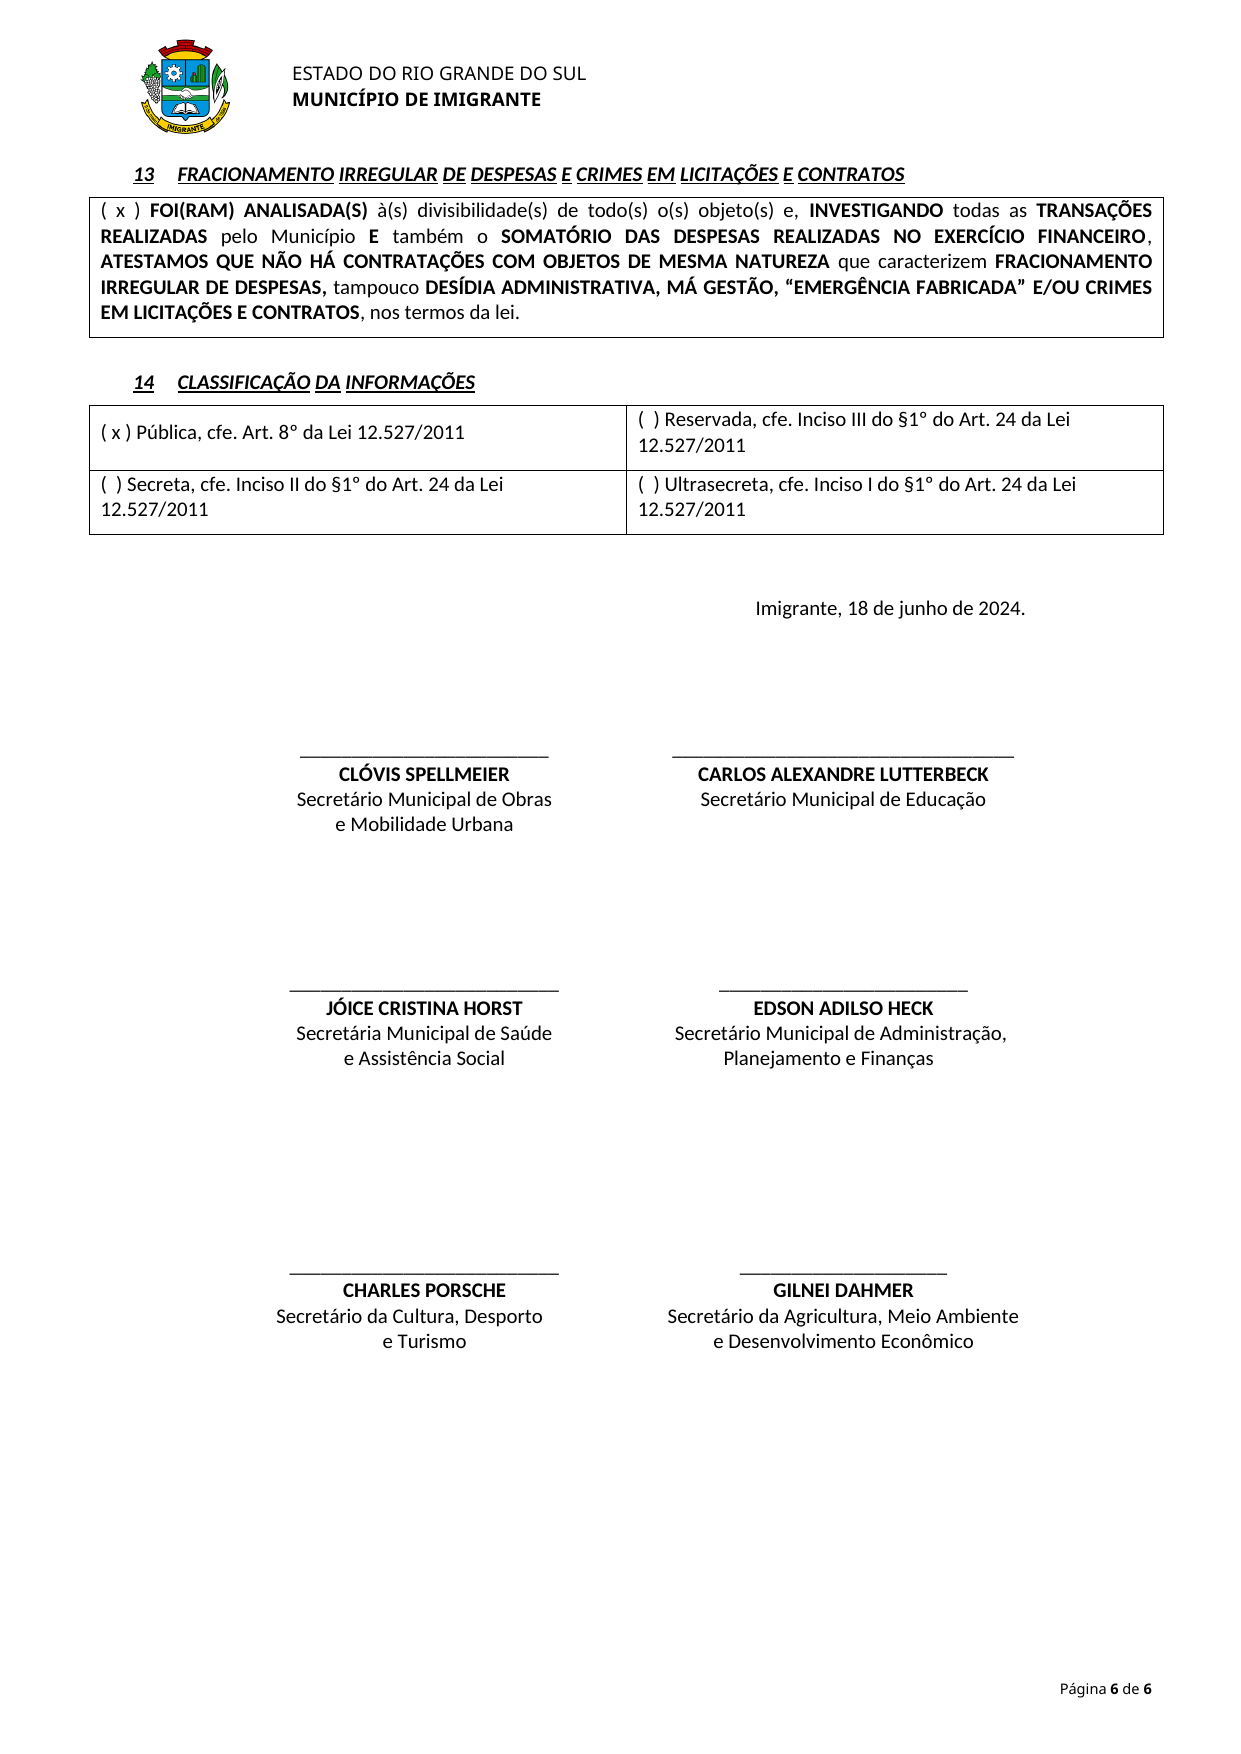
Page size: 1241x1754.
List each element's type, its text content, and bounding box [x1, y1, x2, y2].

picture [138, 38, 232, 135]
subtitle Fracionamento IRREGULAR de Despesas e Crimes em Licitações e Contratos [133, 161, 1152, 186]
table_cell ( ) Secreta, cfe. Inciso II do §1º do Art. 24 da Lei 12.527/2011 [90, 471, 626, 534]
table_header ( x ) FOI(RAM) ANALISADA(S) à(s) divisibilidade(s) de todo(s) o(s) objeto(s) e, investigando todas as transações realizadas pelo Município e também o somatório dAS despesas realizadas no exercício financeiro, ATESTAMOS QUE NÃO HÁ contratações com objetos de mesma natureza que caracterizem FRACIONAMENTO IRREGULAR DE DESPESAS, tampouco desídia administrativa, Má Gestão, “emergência fabricada” E/OU CRIMES EM LICITAÇÕES E CONTRATOS, nos termos da lei. [90, 198, 1163, 337]
subtitle CLASSIFICAÇÃO DA INFORMAÇÕES [133, 369, 1152, 395]
table_header Imigrante, 18 de junho de 2024. [186, 596, 1055, 1489]
table_header ( ) Reservada, cfe. Inciso III do §1º do Art. 24 da Lei 12.527/2011 [627, 406, 1163, 470]
table_cell ( ) Ultrasecreta, cfe. Inciso I do §1º do Art. 24 da Lei 12.527/2011 [627, 471, 1163, 534]
table_header ( x ) Pública, cfe. Art. 8º da Lei 12.527/2011 [90, 406, 626, 470]
